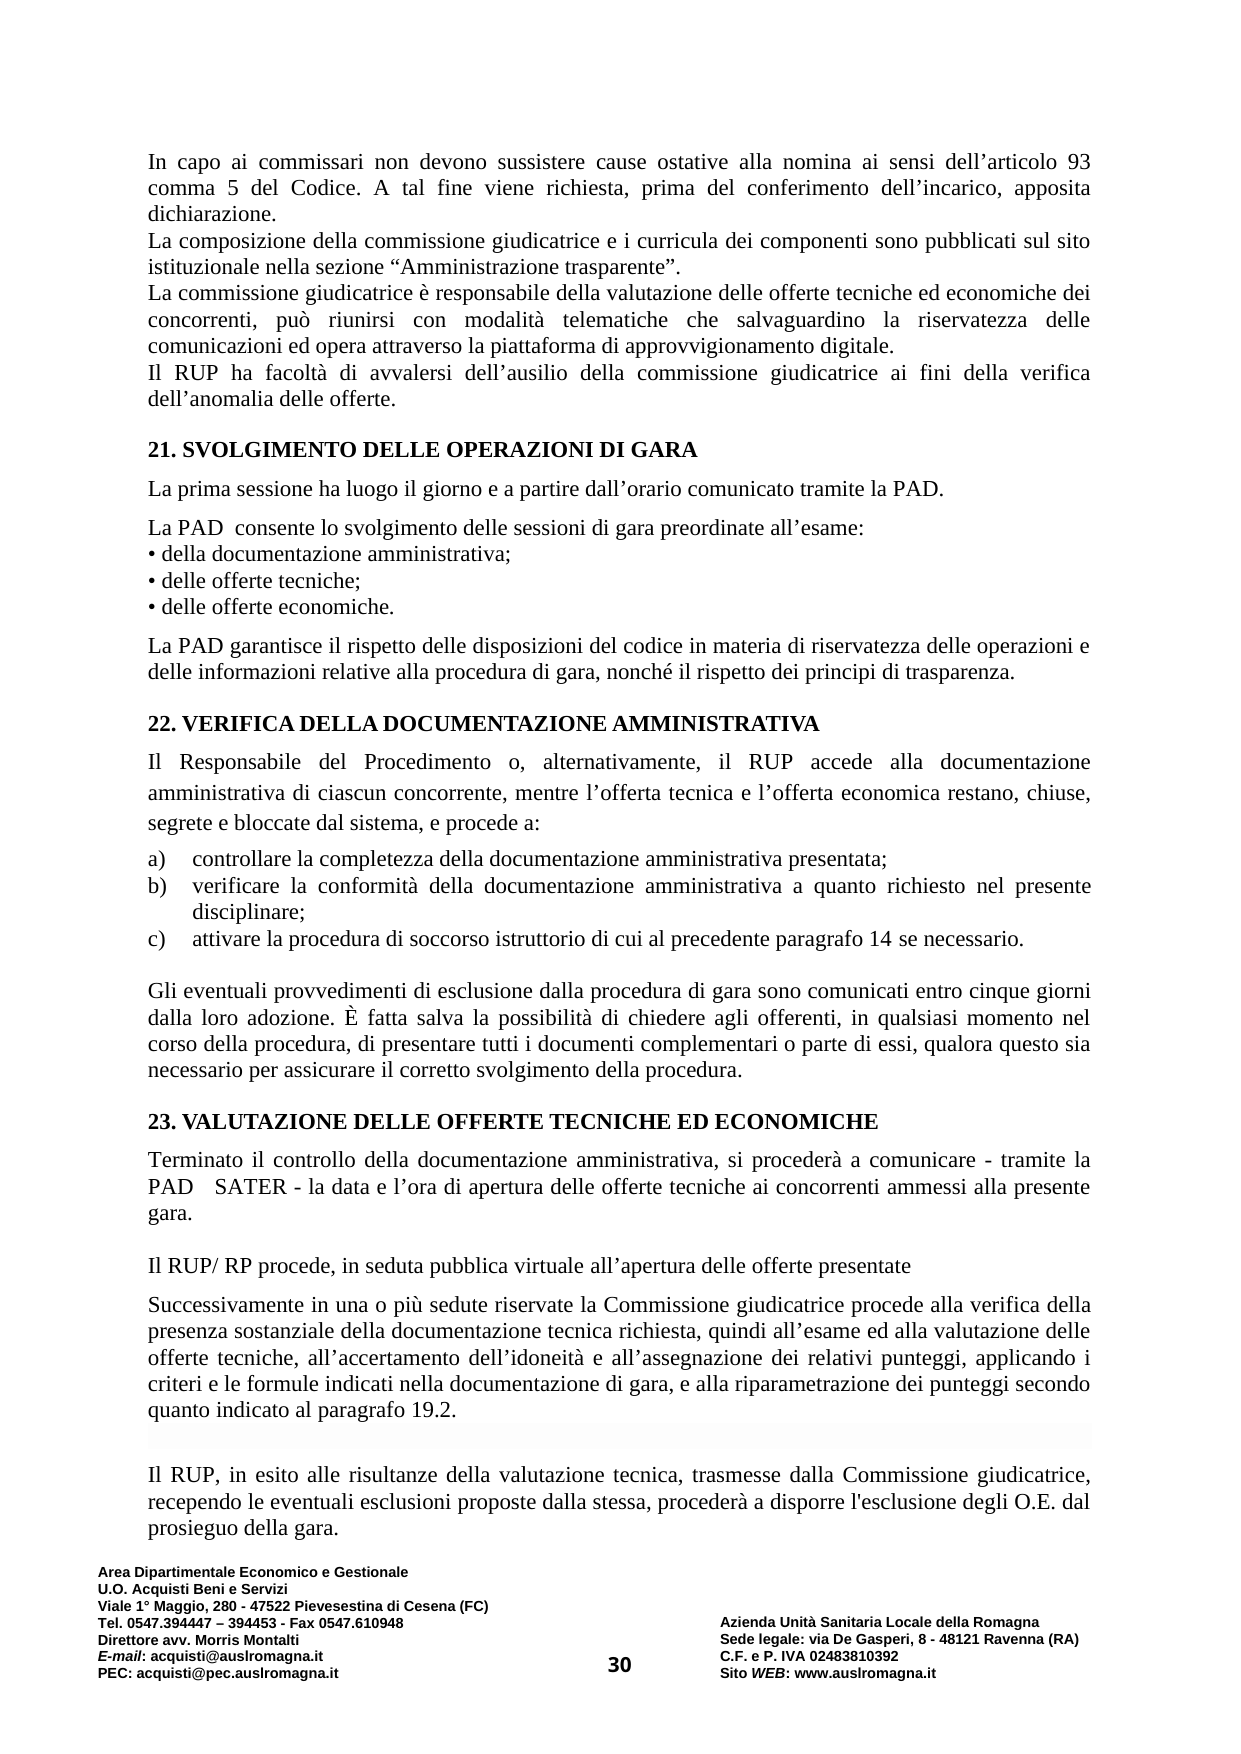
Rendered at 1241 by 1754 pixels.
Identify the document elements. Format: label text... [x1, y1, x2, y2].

list attivare la procedura di soccorso istruttorio di cui al precedente paragrafo 14 se necessario. [148, 924, 1092, 951]
title 21. SVOLGIMENTO DELLE OPERAZIONI DI GARA [148, 436, 1092, 463]
text Il RUP ha facoltà di avvalersi dell’ausilio della commissione giudicatrice ai fini della verifica dell’anomalia delle offerte. [148, 358, 1092, 411]
text La prima sessione ha luogo il giorno e a partire dall’orario comunicato tramite la PAD. [148, 475, 1092, 501]
text In capo ai commissari non devono sussistere cause ostative alla nomina ai sensi dell’articolo 93 comma 5 del Codice. A tal fine viene richiesta, prima del conferimento dell’incarico, apposita dichiarazione. [148, 148, 1092, 227]
text La commissione giudicatrice è responsabile della valutazione delle offerte tecniche ed economiche dei concorrenti, può riunirsi con modalità telematiche che salvaguardino la riservatezza delle comunicazioni ed opera attraverso la piattaforma di approvvigionamento digitale. [148, 279, 1092, 358]
title 22. VERIFICA DELLA DOCUMENTAZIONE AMMINISTRATIVA [148, 709, 1092, 736]
text Il RUP, in esito alle risultanze della valutazione tecnica, trasmesse dalla Commissione giudicatrice, recependo le eventuali esclusioni proposte dalla stessa, procederà a disporre l'esclusione degli O.E. dal prosieguo della gara. [148, 1461, 1092, 1540]
text Gli eventuali provvedimenti di esclusione dalla procedura di gara sono comunicati entro cinque giorni dalla loro adozione. È fatta salva la possibilità di chiedere agli offerenti, in qualsiasi momento nel corso della procedura, di presentare tutti i documenti complementari o parte di essi, qualora questo sia necessario per assicurare il corretto svolgimento della procedura. [148, 977, 1092, 1083]
text • della documentazione amministrativa; [148, 540, 1092, 567]
text Successivamente in una o più sedute riservate la Commissione giudicatrice procede alla verifica della presenza sostanziale della documentazione tecnica richiesta, quindi all’esame ed alla valutazione delle offerte tecniche, all’accertamento dell’idoneità e all’assegnazione dei relativi punteggi, applicando i criteri e le formule indicati nella documentazione di gara, e alla riparametrazione dei punteggi secondo quanto indicato al paragrafo 19.2. [148, 1291, 1092, 1423]
text • delle offerte tecniche; [148, 567, 1092, 593]
text La composizione della commissione giudicatrice e i curricula dei componenti sono pubblicati sul sito istituzionale nella sezione “Amministrazione trasparente”. [148, 227, 1092, 279]
title 23. VALUTAZIONE DELLE OFFERTE TECNICHE ED ECONOMICHE [148, 1108, 1092, 1134]
text • delle offerte economiche. [148, 593, 1092, 619]
text La PAD garantisce il rispetto delle disposizioni del codice in materia di riservatezza delle operazioni e delle informazioni relative alla procedura di gara, nonché il rispetto dei principi di trasparenza. [148, 632, 1092, 684]
text La PAD consente lo svolgimento delle sessioni di gara preordinate all’esame: [148, 514, 1092, 540]
list controllare la completezza della documentazione amministrativa presentata; [148, 846, 1092, 872]
text Il Responsabile del Procedimento o, alternativamente, il RUP accede alla documentazione amministrativa di ciascun concorrente, mentre l’offerta tecnica e l’offerta economica restano, chiuse, segrete e bloccate dal sistema, e procede a: [148, 748, 1092, 835]
text Terminato il controllo della documentazione amministrativa, si procederà a comunicare - tramite la PAD SATER - la data e l’ora di apertura delle offerte tecniche ai concorrenti ammessi alla presente gara. [148, 1147, 1092, 1226]
list verificare la conformità della documentazione amministrativa a quanto richiesto nel presente disciplinare; [148, 872, 1092, 924]
text Il RUP/ RP procede, in seduta pubblica virtuale all’apertura delle offerte presentate [148, 1252, 1092, 1278]
